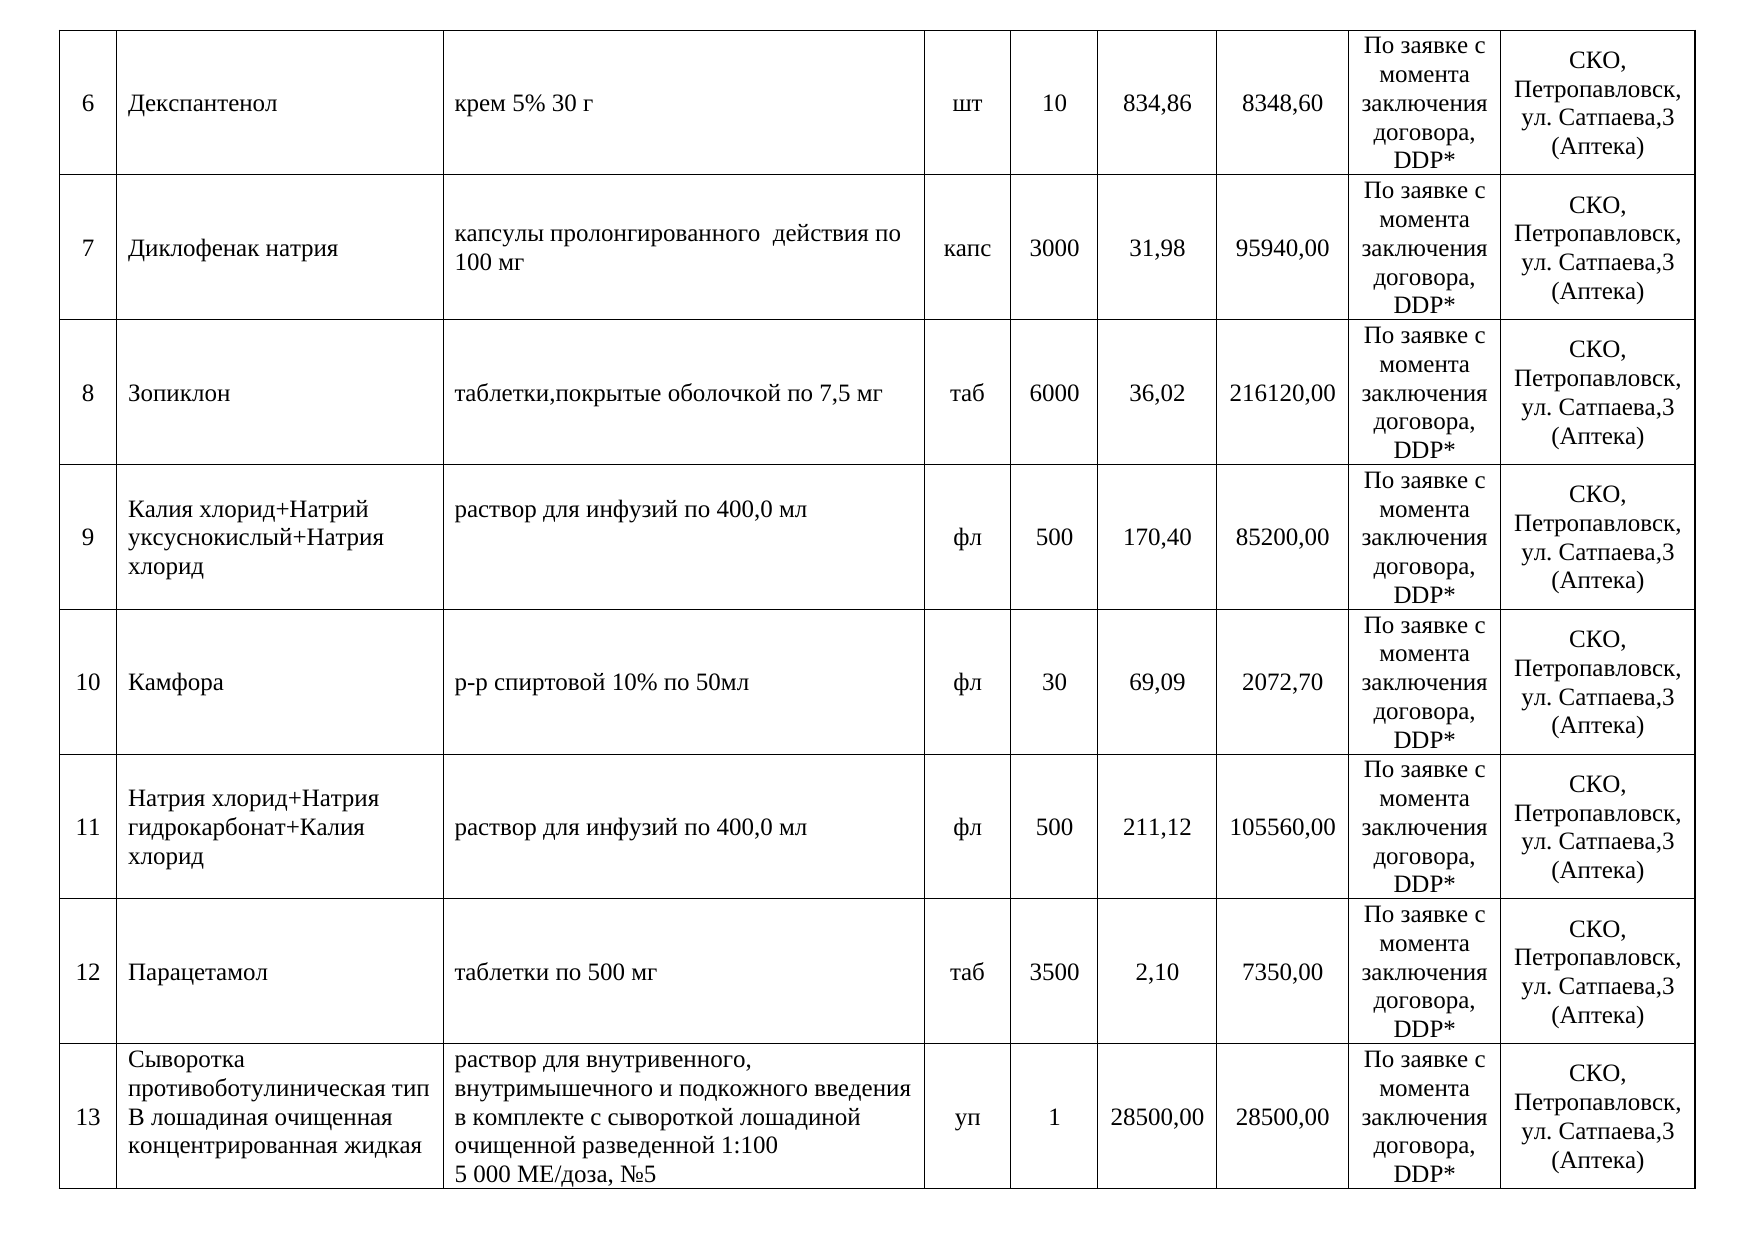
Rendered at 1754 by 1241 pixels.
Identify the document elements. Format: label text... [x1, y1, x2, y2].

table_cell 13 [60, 1044, 116, 1188]
table_cell 11 [60, 755, 116, 898]
table_cell 12 [60, 899, 116, 1043]
table_cell уп [925, 1044, 1010, 1188]
table_cell Диклофенак натрия [117, 175, 443, 319]
table_cell Парацетамол [117, 899, 443, 1043]
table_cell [1501, 175, 1694, 319]
table_cell 95940,00 [1217, 175, 1348, 319]
table_cell 2,10 [1098, 899, 1216, 1043]
table_cell Зопиклон [117, 320, 443, 464]
table_cell 216120,00 [1217, 320, 1348, 464]
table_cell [1501, 1044, 1694, 1188]
table_cell Калия хлорид+Натрий уксуснокислый+Натрия хлорид [117, 465, 443, 609]
table_cell Камфора [117, 610, 443, 753]
table_cell фл [925, 465, 1010, 609]
table_cell раствор для инфузий по 400,0 мл [444, 465, 924, 609]
table_cell СКО, Петропавловск, ул. Сатпаева,3 (Аптека) [1501, 899, 1694, 1043]
table_cell 31,98 [1098, 175, 1216, 319]
table_cell 7350,00 [1217, 899, 1348, 1043]
table_cell таб [925, 320, 1010, 464]
table_cell 105560,00 [1217, 755, 1348, 898]
table_cell 6 [60, 31, 116, 174]
table_cell таблетки по 500 мг [444, 899, 924, 1043]
table_cell СКО, Петропавловск, ул. Сатпаева,3 (Аптека) [1501, 755, 1694, 898]
table_cell Сыворотка противоботулиническая тип В лошадиная очищенная концентрированная жидкая [117, 1044, 443, 1188]
table_cell 8 [60, 320, 116, 464]
table_cell СКО, Петропавловск, ул. Сатпаева,3 (Аптека) [1501, 465, 1694, 609]
table_cell раствор для инфузий по 400,0 мл [444, 755, 924, 898]
table_cell капс [925, 175, 1010, 319]
table_cell 2072,70 [1217, 610, 1348, 753]
table_cell 6000 [1011, 320, 1097, 464]
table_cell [1501, 31, 1694, 174]
table_cell 1 [1011, 1044, 1097, 1188]
table_cell фл [925, 610, 1010, 753]
table_cell 3500 [1011, 899, 1097, 1043]
table_cell Декспантенол [117, 31, 443, 174]
table_cell 8348,60 [1217, 31, 1348, 174]
table_cell 500 [1011, 755, 1097, 898]
table_cell По заявке с момента заключения договора, DDP* [1349, 899, 1500, 1043]
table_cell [1349, 175, 1500, 319]
table_cell 834,86 [1098, 31, 1216, 174]
table_cell 9 [60, 465, 116, 609]
table_cell По заявке с момента заключения договора, DDP* [1349, 610, 1500, 753]
table_cell 85200,00 [1217, 465, 1348, 609]
table_cell Натрия хлорид+Натрия гидрокарбонат+Калия хлорид [117, 755, 443, 898]
table_cell 30 [1011, 610, 1097, 753]
table_cell СКО, Петропавловск, ул. Сатпаева,3 (Аптека) [1501, 320, 1694, 464]
table_cell крем 5% 30 г [444, 31, 924, 174]
table_cell 10 [1011, 31, 1097, 174]
table_cell шт [925, 31, 1010, 174]
table_cell 36,02 [1098, 320, 1216, 464]
table_cell фл [925, 755, 1010, 898]
table_cell 10 [60, 610, 116, 753]
table_cell 3000 [1011, 175, 1097, 319]
table_cell 28500,00 [1098, 1044, 1216, 1188]
table_cell СКО, Петропавловск, ул. Сатпаева,3 (Аптека) [1501, 610, 1694, 753]
table_cell 28500,00 [1217, 1044, 1348, 1188]
table_cell По заявке с момента заключения договора, DDP* [1349, 465, 1500, 609]
table_cell 170,40 [1098, 465, 1216, 609]
table_cell р-р спиртовой 10% по 50мл [444, 610, 924, 753]
table_cell 69,09 [1098, 610, 1216, 753]
table_cell 7 [60, 175, 116, 319]
table_cell По заявке с момента заключения договора, DDP* [1349, 320, 1500, 464]
table_cell таб [925, 899, 1010, 1043]
table_cell По заявке с момента заключения договора, DDP* [1349, 755, 1500, 898]
table_cell 211,12 [1098, 755, 1216, 898]
table_cell капсулы пролонгированного действия по 100 мг [444, 175, 924, 319]
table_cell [1349, 31, 1500, 174]
table_cell таблетки,покрытые оболочкой по 7,5 мг [444, 320, 924, 464]
table_cell раствор для внутривенного, внутримышечного и подкожного введения в комплекте с сывороткой лошадиной очищенной разведенной 1:100 5 000 МЕ/доза, №5 [444, 1044, 924, 1188]
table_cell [1349, 1044, 1500, 1188]
table_cell 500 [1011, 465, 1097, 609]
